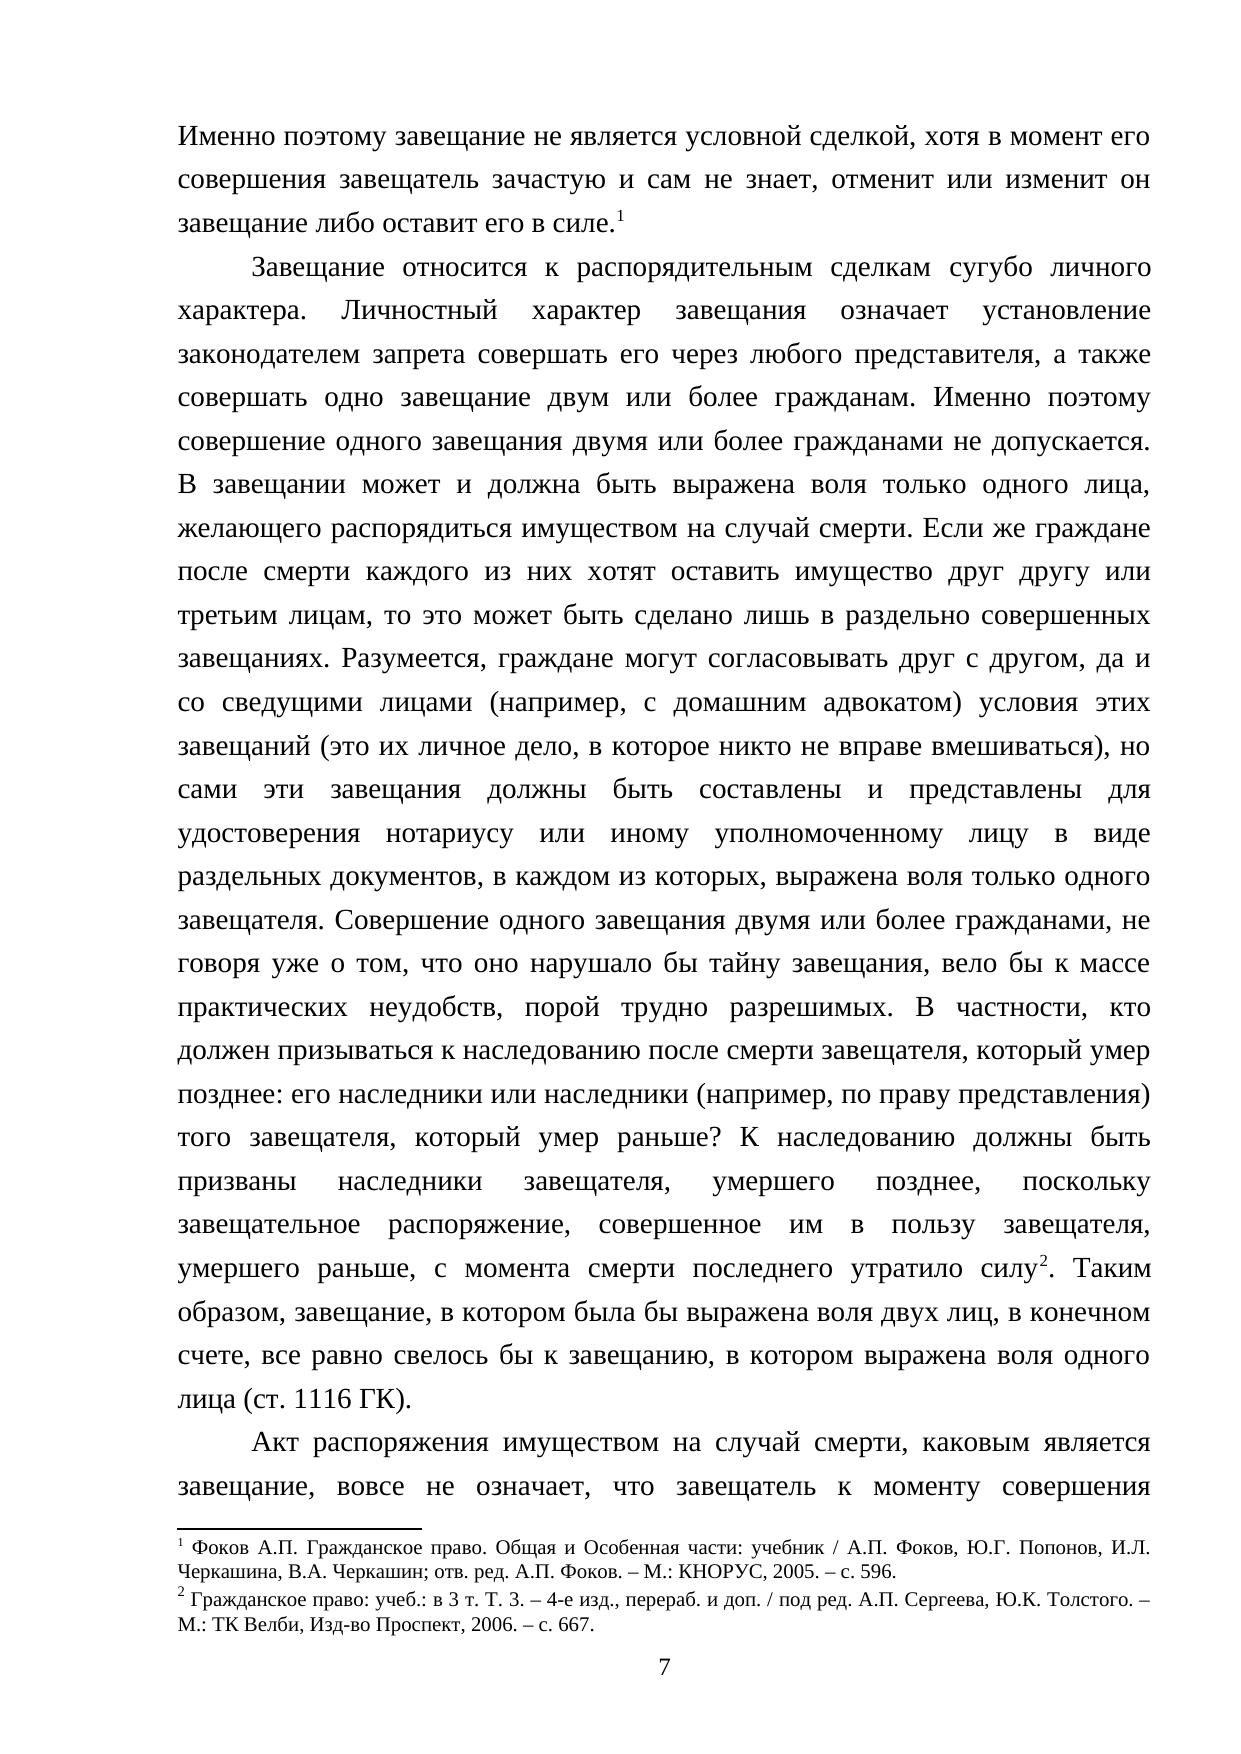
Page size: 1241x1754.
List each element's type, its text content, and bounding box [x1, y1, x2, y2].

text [177, 1424, 1152, 1501]
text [177, 118, 1152, 239]
text Завещание относится к распорядительным сделкам сугубо личного характера. Личностный характер завещания означает установление законодателем запрета совершать его через любого представителя, а также совершать одно завещание двум или более гражданам. Именно поэтому совершение одного завещания двумя или более гражданами не допускается. В завещании может и должна быть выражена воля только одного лица, желающего распорядиться имуществом на случай смерти. Если же граждане после смерти каждого из них хотят оставить имущество друг другу или третьим лицам, то это может быть сделано лишь в раздельно совершенных завещаниях. Разумеется, граждане могут согласовывать друг с другом, да и со сведущими лицами (например, с домашним адвокатом) условия этих завещаний (это их личное дело, в которое никто не вправе вмешиваться), но сами эти завещания должны быть составлены и представлены для удостоверения нотариусу или иному уполномоченному лицу в виде раздельных документов, в каждом из которых, выражена воля только одного завещателя. Совершение одного завещания двумя или более гражданами, не говоря уже о том, что оно нарушало бы тайну завещания, вело бы к массе практических неудобств, порой трудно разрешимых. В частности, кто должен призываться к наследованию после смерти завещателя, который умер позднее: его наследники или наследники (например, по праву представления) того завещателя, который умер раньше? К наследованию должны быть призваны наследники завещателя, умершего позднее, поскольку завещательное распоряжение, совершенное им в пользу завещателя, умершего раньше, с момента смерти последнего утратило силу. Таким образом, завещание, в котором была бы выражена воля двух лиц, в конечном счете, все равно свелось бы к завещанию, в котором выражена воля одного лица (ст. 1116 ГК). [177, 249, 1152, 1414]
